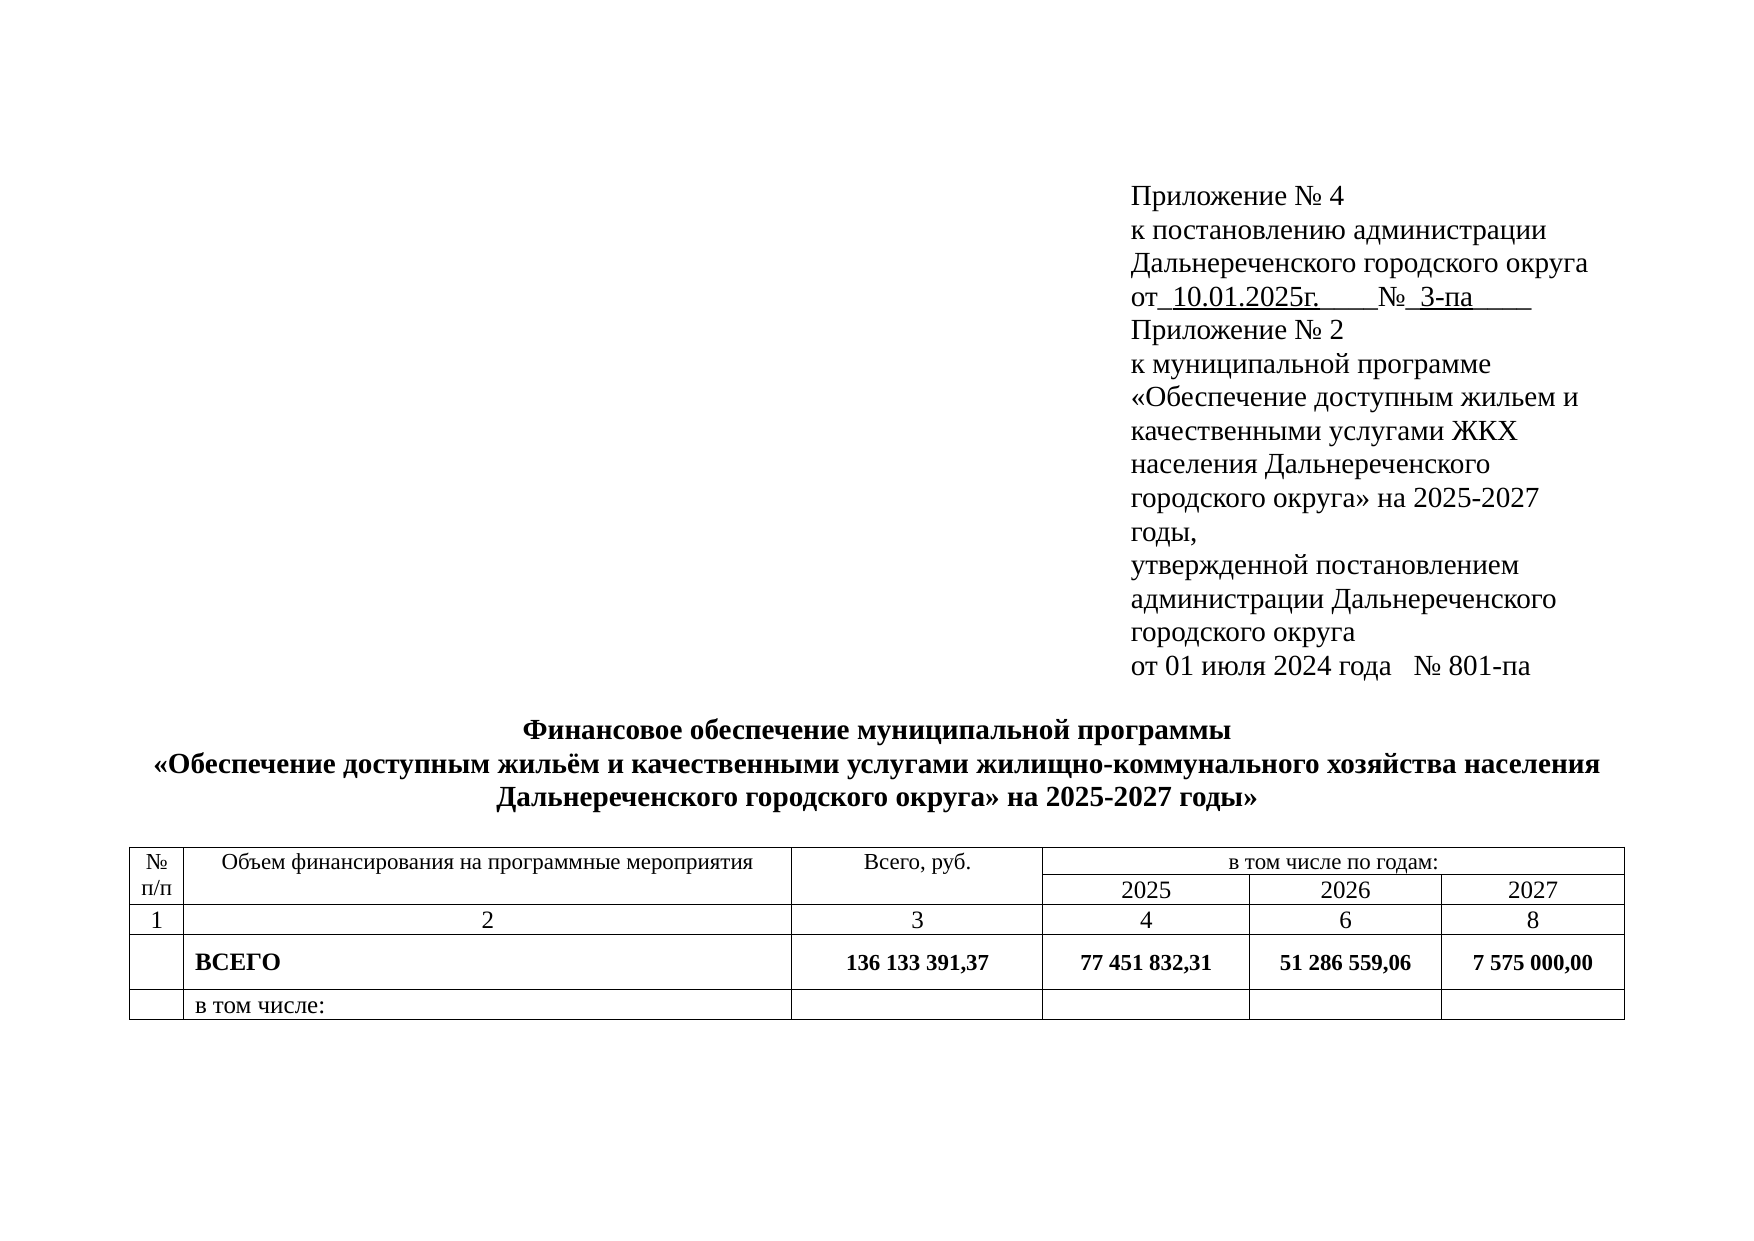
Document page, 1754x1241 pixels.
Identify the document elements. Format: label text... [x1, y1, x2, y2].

table_cell 1 [130, 905, 183, 934]
table_cell 2026 [1250, 875, 1441, 904]
table_cell 6 [1250, 905, 1441, 934]
table_header Всего, руб. [792, 848, 1042, 904]
table_cell ВСЕГО [184, 935, 791, 989]
text Финансовое обеспечение муниципальной программы [112, 712, 1642, 746]
table_header № п/п [130, 848, 183, 904]
table_cell 51 286 559,06 [1250, 935, 1441, 989]
table_cell [1250, 990, 1441, 1018]
table_cell 2 [184, 905, 791, 934]
table_cell 2027 [1442, 875, 1624, 904]
table_cell 7 575 000,00 [1442, 935, 1624, 989]
table_cell [101, 346, 1142, 681]
table_header Объем финансирования на программные мероприятия [184, 848, 791, 904]
table_cell в том числе: [184, 990, 791, 1018]
table_header в том числе по годам: [1043, 848, 1624, 874]
table_cell [1442, 990, 1624, 1018]
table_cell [1142, 177, 1602, 346]
table_cell 3 [792, 905, 1042, 934]
table_cell 2025 [1043, 875, 1249, 904]
table_cell [101, 177, 1142, 346]
table_cell 77 451 832,31 [1043, 935, 1249, 989]
text «Обеспечение доступным жильём и качественными услугами жилищно-коммунального хозяйства населения Дальнереченского городского округа» на 2025-2027 годы» [112, 746, 1642, 813]
table_cell 4 [1043, 905, 1249, 934]
table_cell [1043, 990, 1249, 1018]
table_cell [130, 935, 183, 989]
table_cell [130, 990, 183, 1018]
table_cell 8 [1442, 905, 1624, 934]
table_cell 136 133 391,37 [792, 935, 1042, 989]
table_cell к муниципальной программе «Обеспечение доступным жильем и качественными услугами ЖКХ населения Дальнереченского городского округа» на 2025-2027 годы, утвержденной постановлением администрации Дальнереченского городского округа от 01 июля 2024 года № 801-па [1142, 346, 1602, 681]
table_cell [792, 990, 1042, 1018]
